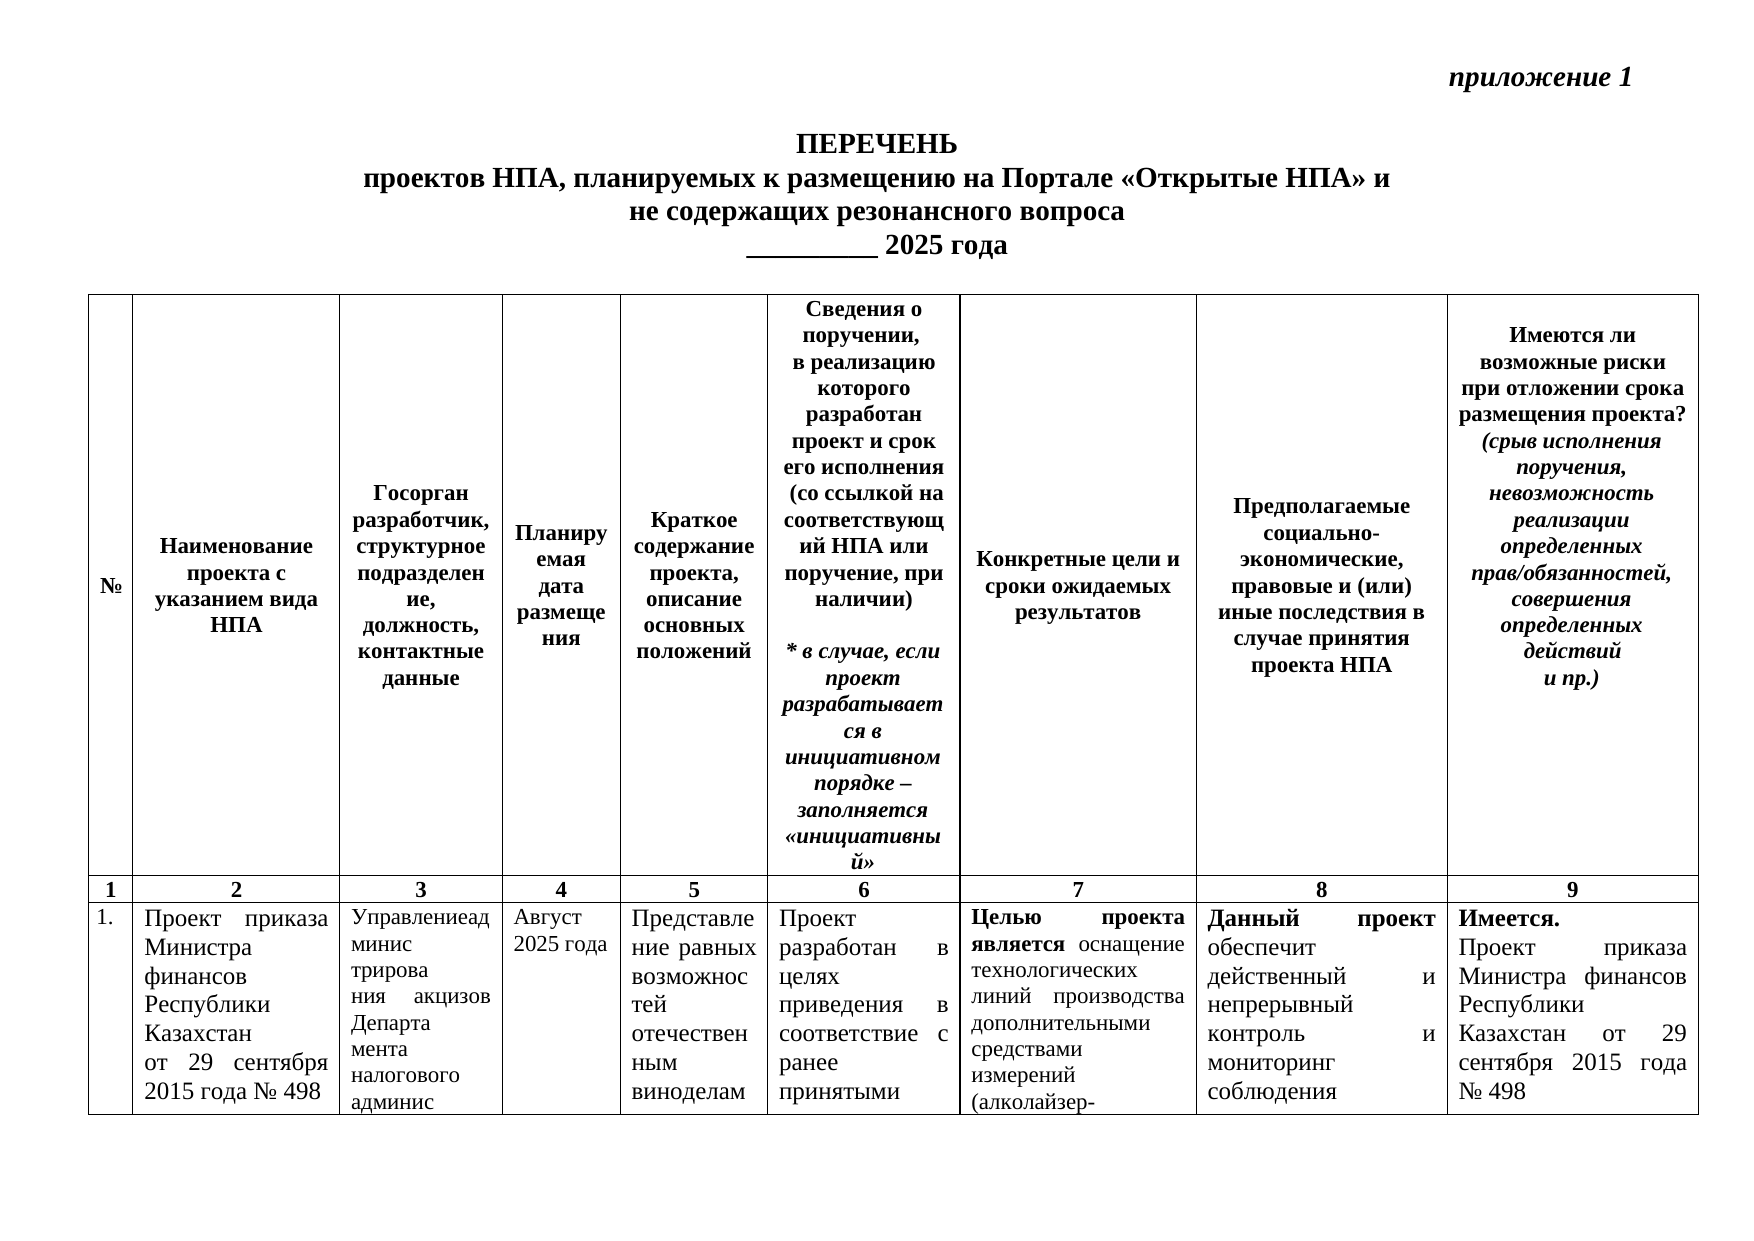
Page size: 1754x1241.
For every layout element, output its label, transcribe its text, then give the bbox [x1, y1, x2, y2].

table_cell [89, 903, 132, 1114]
table_cell 6 [768, 876, 959, 902]
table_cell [1448, 903, 1698, 1114]
table_header Сведения о поручении, в реализацию которого разработан проект и срок его исполнения (со ссылкой на соответствующий НПА или поручение, при наличии) * в случае, если проект разрабатывается в инициативном порядке – заполняется «инициативный» [768, 295, 959, 875]
table_cell 2 [133, 876, 339, 902]
text _________ 2025 года [118, 227, 1636, 260]
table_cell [1197, 903, 1447, 1114]
table_cell 5 [621, 876, 767, 902]
table_header Имеются ли возможные риски при отложении срока размещения проекта? (срыв исполнения поручения, невозможность реализации определенных прав/обязанностей, совершения определенных действий и пр.) [1448, 295, 1698, 875]
table_cell 7 [961, 876, 1196, 902]
table_header Планируемая дата размещения [503, 295, 620, 875]
table_header Конкретные цели и сроки ожидаемых результатов [961, 295, 1196, 875]
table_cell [961, 903, 1196, 1114]
table_cell 3 [340, 876, 502, 902]
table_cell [768, 903, 959, 1114]
text приложение 1 [118, 59, 1636, 93]
table_header Госорган разработчик, структурное подразделение, должность, контактные данные [340, 295, 502, 875]
text проектов НПА, планируемых к размещению на Портале «Открытые НПА» и [118, 160, 1636, 193]
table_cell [621, 903, 767, 1114]
table_header Краткое содержание проекта, описание основных положений [621, 295, 767, 875]
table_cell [340, 903, 502, 1114]
text ПЕРЕЧЕНЬ [118, 126, 1636, 160]
table_cell 1 [89, 876, 132, 902]
table_cell Август 2025 года [503, 903, 620, 1114]
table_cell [133, 903, 339, 1114]
text не содержащих резонансного вопроса [118, 193, 1636, 227]
table_cell 4 [503, 876, 620, 902]
table_cell 8 [1197, 876, 1447, 902]
table_header Наименование проекта с указанием вида НПА [133, 295, 339, 875]
table_header Предполагаемые социально-экономические, правовые и (или) иные последствия в случае принятия проекта НПА [1197, 295, 1447, 875]
table_header № [89, 295, 132, 875]
table_cell 9 [1448, 876, 1698, 902]
